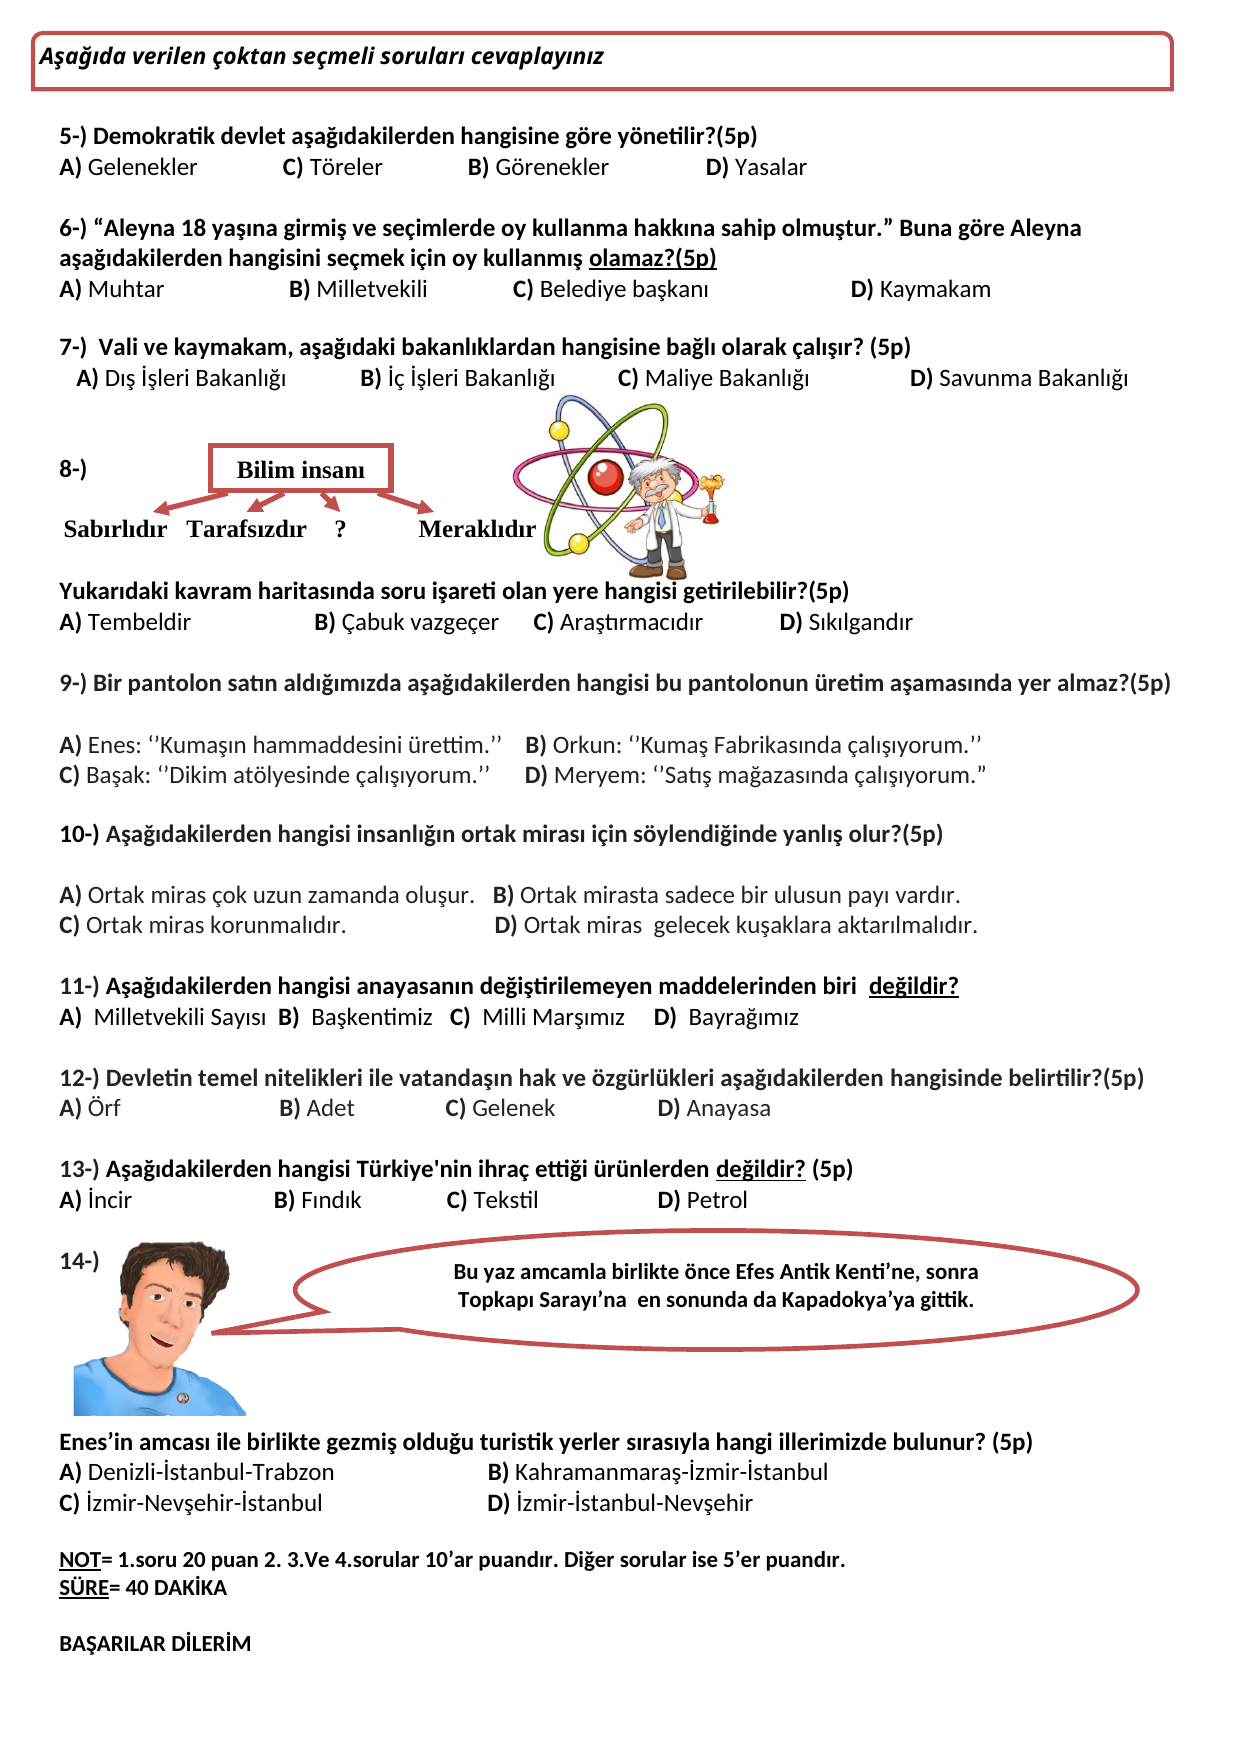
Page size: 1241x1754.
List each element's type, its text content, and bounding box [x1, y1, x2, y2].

text Enes’in amcası ile birlikte gezmiş olduğu turistik yerler sırasıyla hangi illerimizde bulunur? (5p) [59, 1426, 1181, 1456]
text C) İzmir-Nevşehir-İstanbul D) İzmir-İstanbul-Nevşehir [59, 1487, 1181, 1517]
text A) Denizli-İstanbul-Trabzon B) Kahramanmaraş-İzmir-İstanbul [59, 1456, 1181, 1487]
text https://www.sorubak.com BAŞARILAR DİLERİM [59, 1601, 1181, 1657]
text C) Başak: ‘’Dikim atölyesinde çalışıyorum.’’ D) Meryem: ‘’Satış mağazasında çalışıyorum.” [59, 759, 1181, 790]
picture [73, 1241, 247, 1245]
text 8-) [59, 453, 208, 484]
text A) Tembeldir B) Çabuk vazgeçer C) Araştırmacıdır D) Sıkılgandır [59, 606, 1181, 636]
text A) Muhtar B) Milletvekili C) Belediye başkanı D) Kaymakam [59, 273, 1181, 331]
text 7-) Vali ve kaymakam, aşağıdaki bakanlıklardan hangisine bağlı olarak çalışır? (5p) [59, 331, 1181, 362]
text 9-) Bir pantolon satın aldığımızda aşağıdakilerden hangisi bu pantolonun üretim aşamasında yer almaz?(5p) A) Enes: ‘’Kumaşın hammaddesini ürettim.’’ B) Orkun: ‘’Kumaş Fabrikasında çalışıyorum.’’ [59, 667, 1181, 759]
text 10-) Aşağıdakilerden hangisi insanlığın ortak mirası için söylendiğinde yanlış olur?(5p) A) Ortak miras çok uzun zamanda oluşur. B) Ortak mirasta sadece bir ulusun payı vardır. C) Ortak miras korunmalıdır. D) Ortak miras gelecek kuşaklara aktarılmalıdır. [59, 818, 1181, 940]
text SÜRE= 40 DAKİKA [59, 1573, 1181, 1601]
text 13-) Aşağıdakilerden hangisi Türkiye'nin ihraç ettiği ürünlerden değildir? (5p) A) İncir B) Fındık C) Tekstil D) Petrol [59, 1153, 1181, 1214]
text 11-) Aşağıdakilerden hangisi anayasanın değiştirilemeyen maddelerinden biri değildir? A) Milletvekili Sayısı B) Başkentimiz C) Milli Marşımız D) Bayrağımız [59, 970, 1181, 1031]
picture [73, 1276, 247, 1416]
text A) Dış İşleri Bakanlığı B) İç İşleri Bakanlığı C) Maliye Bakanlığı D) Savunma Bakanlığı [59, 362, 1181, 392]
picture [507, 392, 730, 453]
text 6-) “Aleyna 18 yaşına girmiş ve seçimlerde oy kullanma hakkına sahip olmuştur.” Buna göre Aleyna aşağıdakilerden hangisini seçmek için oy kullanmış olamaz?(5p) [59, 212, 1181, 273]
text 14-) [59, 1245, 414, 1276]
text A) Gelenekler C) Töreler B) Görenekler D) Yasalar [59, 151, 1181, 181]
text 5-) Demokratik devlet aşağıdakilerden hangisine göre yönetilir?(5p) [59, 120, 1181, 151]
text Yukarıdaki kavram haritasında soru işareti olan yere hangisi getirilebilir?(5p) [59, 545, 1181, 606]
picture [507, 484, 730, 545]
text 12-) Devletin temel nitelikleri ile vatandaşın hak ve özgürlükleri aşağıdakilerden hangisinde belirtilir?(5p) A) Örf B) Adet C) Gelenek D) Anayasa [59, 1062, 1181, 1123]
text NOT= 1.soru 20 puan 2. 3.Ve 4.sorular 10’ar puandır. Diğer sorular ise 5’er puandır. [59, 1545, 1181, 1573]
text 8-) [394, 453, 1181, 484]
text 14-) [1018, 1245, 1181, 1276]
